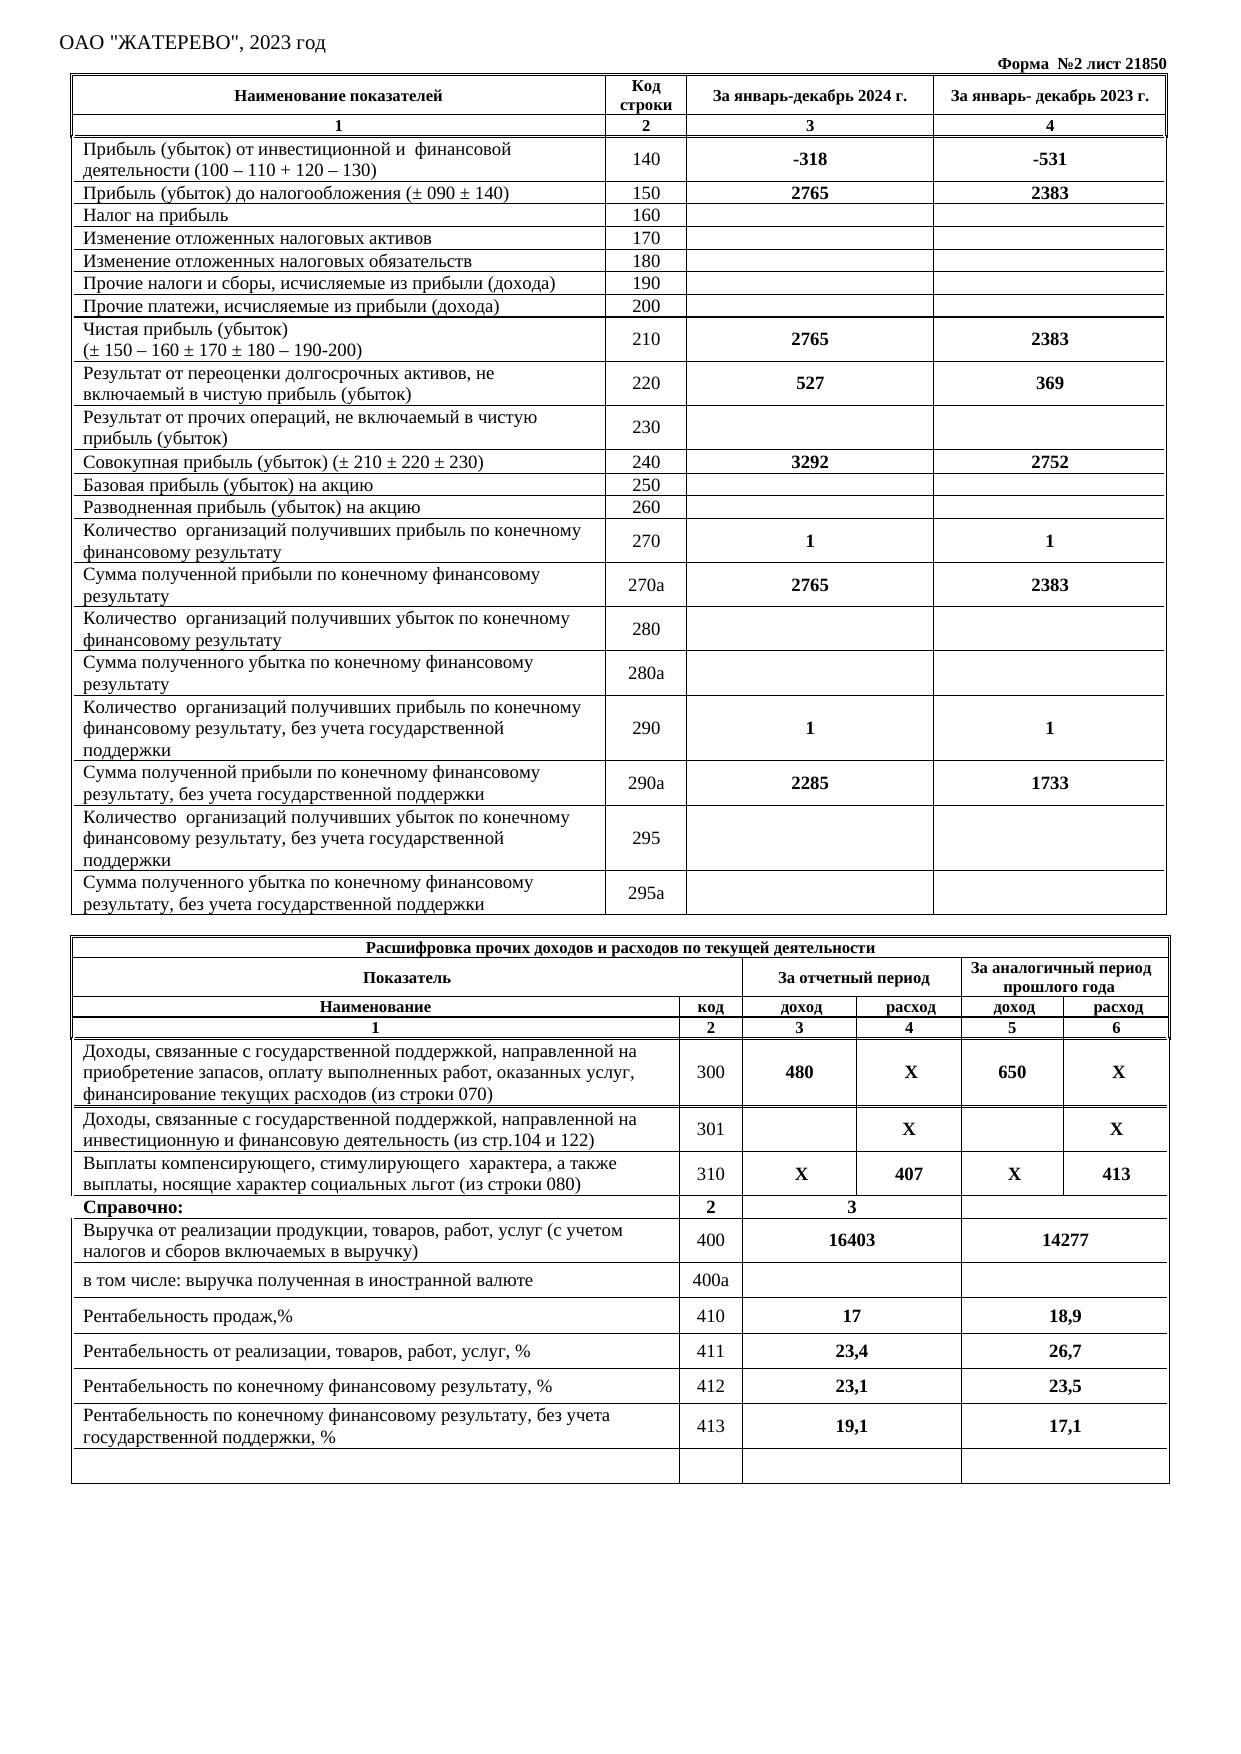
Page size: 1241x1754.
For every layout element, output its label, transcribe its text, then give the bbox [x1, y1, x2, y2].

table_cell 23,1 [743, 1369, 961, 1403]
table_cell За аналогичный период прошлого года [962, 958, 1168, 996]
table_cell 190 [606, 272, 686, 294]
table_cell Сумма полученного убытка по конечному финансовому результату, без учета государственной поддержки [72, 870, 605, 914]
table_cell 19,1 [743, 1404, 961, 1447]
table_cell [934, 805, 1166, 870]
table_cell доход [743, 997, 856, 1016]
table_cell 2 [606, 115, 686, 134]
table_cell Рентабельность по конечному финансовому результату, % [72, 1368, 679, 1403]
table_cell [934, 473, 1166, 495]
table_cell Сумма полученной прибыли по конечному финансовому результату [72, 562, 605, 606]
table_cell 2285 [687, 761, 933, 804]
table_cell 260 [606, 496, 686, 518]
table_cell 160 [606, 204, 686, 226]
table_cell За отчетный период [743, 958, 961, 996]
table_cell Доходы, связанные с государственной поддержкой, направленной на приобретение запасов, оплату выполненных работ, оказанных услуг, финансирование текущих расходов (из строки 070) [72, 1037, 679, 1104]
table_cell [934, 606, 1166, 650]
table_cell 310 [680, 1152, 742, 1195]
table_cell доход [962, 997, 1063, 1016]
table_header За январь-декабрь 2024 г. [687, 76, 933, 114]
table_cell 301 [680, 1108, 742, 1151]
table_cell [934, 294, 1166, 316]
table_cell [687, 806, 933, 870]
table_cell 2765 [687, 563, 933, 606]
table_cell [687, 295, 933, 316]
table_cell 400а [680, 1263, 742, 1297]
table_cell Доходы, связанные с государственной поддержкой, направленной на инвестиционную и финансовую деятельность (из стр.104 и 122) [72, 1105, 679, 1151]
table_cell [743, 1108, 856, 1151]
table_cell Х [962, 1152, 1063, 1195]
table_cell 2 [680, 1196, 742, 1217]
table_cell Прочие налоги и сборы, исчисляемые из прибыли (дохода) [72, 271, 605, 294]
table_cell 1 [73, 115, 605, 134]
table_cell Прочие платежи, исчисляемые из прибыли (дохода) [72, 294, 605, 316]
table_cell 240 [606, 450, 686, 473]
table_cell [934, 405, 1166, 449]
table_cell 16403 [743, 1219, 961, 1262]
table_cell Количество организаций получивших прибыль по конечному финансовому результату [72, 518, 605, 562]
table_cell расход [1064, 997, 1168, 1016]
table_cell 4 [857, 1018, 961, 1037]
table_cell 413 [680, 1404, 742, 1447]
table_cell Х [857, 1108, 961, 1151]
table_cell Изменение отложенных налоговых обязательств [72, 249, 605, 271]
table_cell код [680, 997, 742, 1016]
table_cell 280 [606, 607, 686, 650]
table_cell Результат от прочих операций, не включаемый в чистую прибыль (убыток) [72, 405, 605, 449]
table_cell [934, 271, 1166, 294]
table_cell Количество организаций получивших убыток по конечному финансовому результату, без учета государственной поддержки [72, 805, 605, 870]
table_cell 3 [743, 1196, 961, 1217]
table_cell [687, 474, 933, 495]
table_cell 407 [857, 1152, 961, 1195]
table_cell 170 [606, 227, 686, 248]
table_cell 18,9 [962, 1297, 1169, 1332]
table_cell Сумма полученного убытка по конечному финансовому результату [72, 650, 605, 694]
table_cell 1 [73, 1018, 679, 1037]
table_cell Х [1064, 1105, 1169, 1151]
table_cell [687, 651, 933, 694]
table_cell 2765 [687, 318, 933, 361]
table_cell 220 [606, 362, 686, 405]
table_cell 2383 [934, 181, 1166, 203]
table_cell 14277 [962, 1218, 1169, 1262]
table_cell 1 [687, 519, 933, 562]
table_cell Показатель [73, 958, 742, 996]
table_cell Рентабельность от реализации, товаров, работ, услуг, % [72, 1333, 679, 1368]
table_cell 150 [606, 182, 686, 203]
table_cell Рентабельность продаж,% [72, 1297, 679, 1332]
table_cell 2383 [934, 316, 1166, 361]
table_cell [680, 1449, 742, 1483]
table_cell [962, 1195, 1169, 1217]
table_cell 17 [743, 1298, 961, 1332]
table_cell [962, 1448, 1169, 1483]
table_cell Рентабельность по конечному финансовому результату, без учета государственной поддержки, % [72, 1403, 679, 1447]
table_cell [743, 1263, 961, 1297]
table_cell 23,5 [962, 1368, 1169, 1403]
table_cell [687, 272, 933, 294]
table_header Код строки [606, 76, 686, 114]
table_cell 5 [962, 1018, 1063, 1037]
table_cell Совокупная прибыль (убыток) (± 210 ± 220 ± 230) [72, 449, 605, 473]
table_cell Изменение отложенных налоговых активов [72, 226, 605, 248]
table_cell 412 [680, 1369, 742, 1403]
table_cell 180 [606, 250, 686, 271]
table_cell 3 [743, 1018, 856, 1037]
table_cell -318 [687, 138, 933, 181]
table_cell 210 [606, 318, 686, 361]
table_cell [934, 870, 1166, 914]
table_cell 369 [934, 361, 1166, 405]
table_cell 200 [606, 295, 686, 316]
table_cell [687, 250, 933, 271]
table_cell Количество организаций получивших убыток по конечному финансовому результату [72, 606, 605, 650]
table_cell Налог на прибыль [72, 203, 605, 226]
table_cell [934, 203, 1166, 226]
table_cell 2383 [934, 562, 1166, 606]
table_cell 1 [934, 518, 1166, 562]
table_cell [743, 1449, 961, 1483]
table_cell [962, 1262, 1169, 1297]
table_cell 1 [934, 695, 1166, 760]
table_cell 270 [606, 519, 686, 562]
table_cell 17,1 [962, 1403, 1169, 1447]
table_cell Результат от переоценки долгосрочных активов, не включаемый в чистую прибыль (убыток) [72, 361, 605, 405]
table_header Наименование показателей [73, 76, 605, 114]
table_cell [687, 227, 933, 248]
table_cell 3292 [687, 450, 933, 473]
table_cell Сумма полученной прибыли по конечному финансовому результату, без учета государственной поддержки [72, 760, 605, 804]
table_cell Справочно: [72, 1195, 679, 1217]
table_cell [934, 226, 1166, 248]
table_header Расшифровка прочих доходов и расходов по текущей деятельности [73, 938, 1168, 957]
table_cell 6 [1064, 1018, 1168, 1037]
table_cell 26,7 [962, 1333, 1169, 1368]
table_cell -531 [934, 135, 1166, 181]
table_cell 413 [1064, 1151, 1169, 1195]
table_cell Разводненная прибыль (убыток) на акцию [72, 495, 605, 518]
table_cell Выручка от реализации продукции, товаров, работ, услуг (с учетом налогов и сборов включаемых в выручку) [72, 1218, 679, 1262]
table_cell Наименование [73, 997, 679, 1016]
table_cell [934, 495, 1166, 518]
table_cell 23,4 [743, 1334, 961, 1368]
table_cell расход [857, 997, 961, 1016]
table_header За январь- декабрь 2023 г. [934, 76, 1165, 114]
table_cell 4 [934, 115, 1165, 134]
table_cell [687, 496, 933, 518]
table_cell [687, 607, 933, 650]
table_cell 270а [606, 563, 686, 606]
table_cell 1 [687, 696, 933, 760]
table_cell Прибыль (убыток) от инвестиционной и финансовой деятельности (100 – 110 + 120 – 130) [72, 135, 605, 181]
table_cell 410 [680, 1298, 742, 1332]
table_cell [72, 1448, 679, 1483]
table_cell [934, 650, 1166, 694]
table_cell 1733 [934, 760, 1166, 804]
table_cell Базовая прибыль (убыток) на акцию [72, 473, 605, 495]
table_cell 300 [680, 1040, 742, 1104]
table_cell Х [1064, 1037, 1169, 1104]
table_cell 2765 [687, 182, 933, 203]
table_cell 3 [687, 115, 933, 134]
table_cell [962, 1108, 1063, 1151]
table_cell Х [743, 1152, 856, 1195]
table_cell 290а [606, 761, 686, 804]
table_cell Х [857, 1040, 961, 1104]
table_cell [687, 871, 933, 914]
table_cell 295 [606, 806, 686, 870]
table_cell в том числе: выручка полученная в иностранной валюте [72, 1262, 679, 1297]
table_cell [934, 249, 1166, 271]
table_cell Выплаты компенсирующего, стимулирующего характера, а также выплаты, носящие характер социальных льгот (из строки 080) [72, 1151, 679, 1195]
table_cell 400 [680, 1219, 742, 1262]
table_cell [687, 406, 933, 449]
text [59, 54, 1167, 73]
table_cell 295а [606, 871, 686, 914]
table_cell 140 [606, 138, 686, 181]
table_cell Прибыль (убыток) до налогообложения (± 090 ± 140) [72, 181, 605, 203]
table_cell 2 [680, 1018, 742, 1037]
table_cell 290 [606, 696, 686, 760]
table_cell 230 [606, 406, 686, 449]
table_cell Чистая прибыль (убыток) (± 150 – 160 ± 170 ± 180 – 190-200) [72, 316, 605, 361]
table_cell 527 [687, 362, 933, 405]
table_cell 2752 [934, 449, 1166, 473]
table_cell 411 [680, 1334, 742, 1368]
table_cell 250 [606, 474, 686, 495]
table_cell Количество организаций получивших прибыль по конечному финансовому результату, без учета государственной поддержки [72, 695, 605, 760]
table_cell [687, 204, 933, 226]
table_cell 280а [606, 651, 686, 694]
table_cell 650 [962, 1040, 1063, 1104]
table_cell 480 [743, 1040, 856, 1104]
